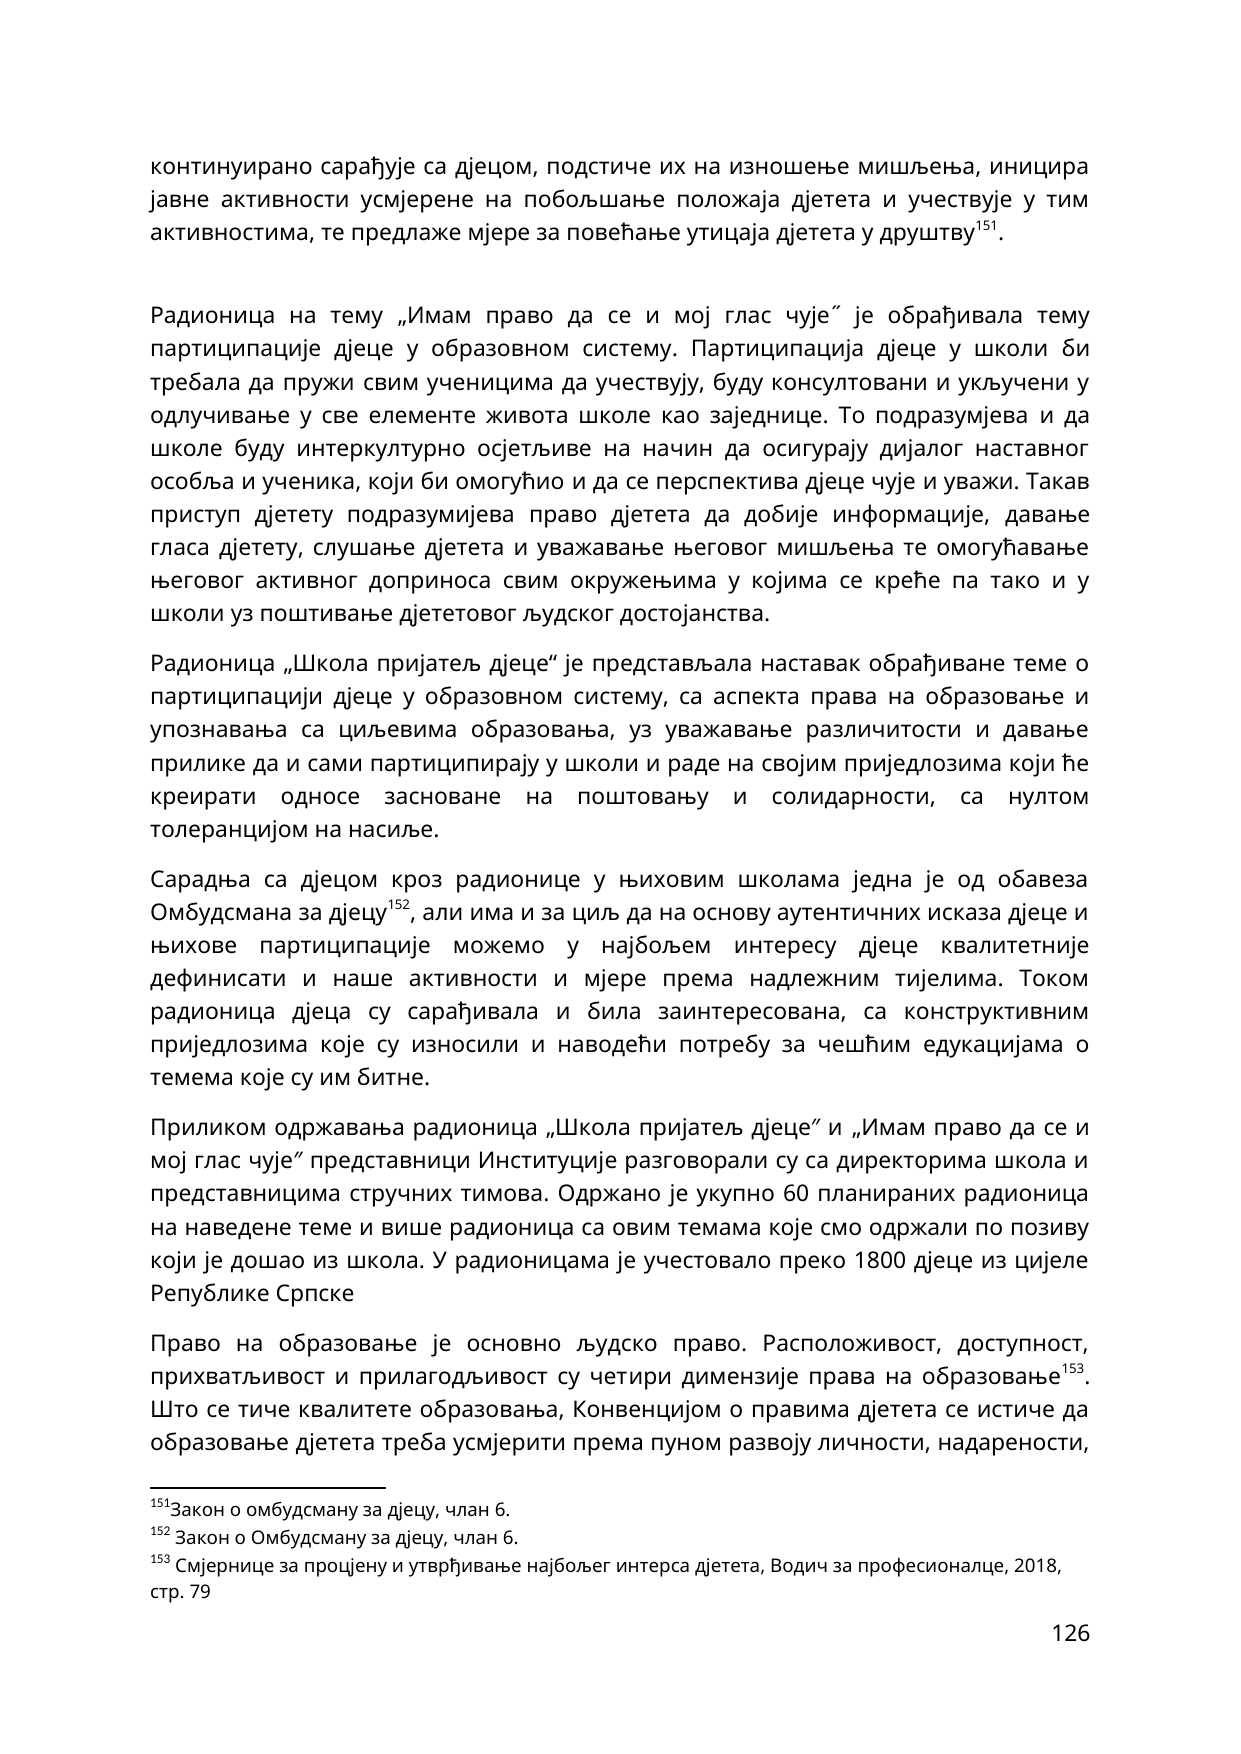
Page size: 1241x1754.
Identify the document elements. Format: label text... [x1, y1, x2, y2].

text Радионица на тему „Имам право да се и мој глас чује˝ је обрађивала тему партиципације дјеце у образовном систему. Партиципација дјеце у школи би требала да пружи свим ученицима да учествују, буду консултовани и укључени у одлучивање у све елементе живота школе као заједнице. То подразумјева и да школе буду интеркултурно осјетљиве на начин да осигурају дијалог наставног особља и ученика, који би омогућио и да се перспектива дјеце чује и уважи. Такав приступ дјетету подразумијева право дјетета да добије информације, давање гласа дјетету, слушање дјетета и уважавање његовог мишљења те омогућавање његовог активног доприноса свим окружењима у којима се креће па тако и у школи уз поштивање дјететовог људског достојанства. [150, 299, 1090, 628]
text Приликом одржавања радионица „Школа пријатељ дјеце″ и „Имам право да се и мој глас чује″ представници Институције разговорали су са директорима школа и представницима стручних тимова. Одржано је укупно 60 планираних радионица на наведене теме и више радионица са овим темама које смо одржали по позиву који је дошао из школа. У радионицама је учестовало преко 1800 дјеце из цијеле Републике Српске [150, 1111, 1090, 1308]
text Сарадња са дјецом кроз радионице у њиховим школама једна је од обавеза Омбудсмана за дјецу, али има и за циљ да на основу аутентичних исказа дјеце и њихове партиципације можемо у најбољем интересу дјеце квалитетније дефинисати и наше активности и мјере према надлежним тијелима. Током радионица дјеца су сарађивала и била заинтересована, са конструктивним приједлозима које су износили и наводећи потребу за чешћим едукацијама о темема које су им битне. [150, 862, 1090, 1092]
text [150, 150, 1090, 247]
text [150, 1326, 1090, 1457]
text Радионица „Школа пријатељ дјеце“ је представљала наставак обрађиване теме о партиципацији дјеце у образовном систему, са аспекта права на образовање и упознавања са циљевима образовања, уз уважавање различитости и давање прилике да и сами партиципирају у школи и раде на својим приједлозима који ће креирати односе засноване на поштовању и солидарности, са нултом толеранцијом на насиље. [150, 647, 1090, 844]
